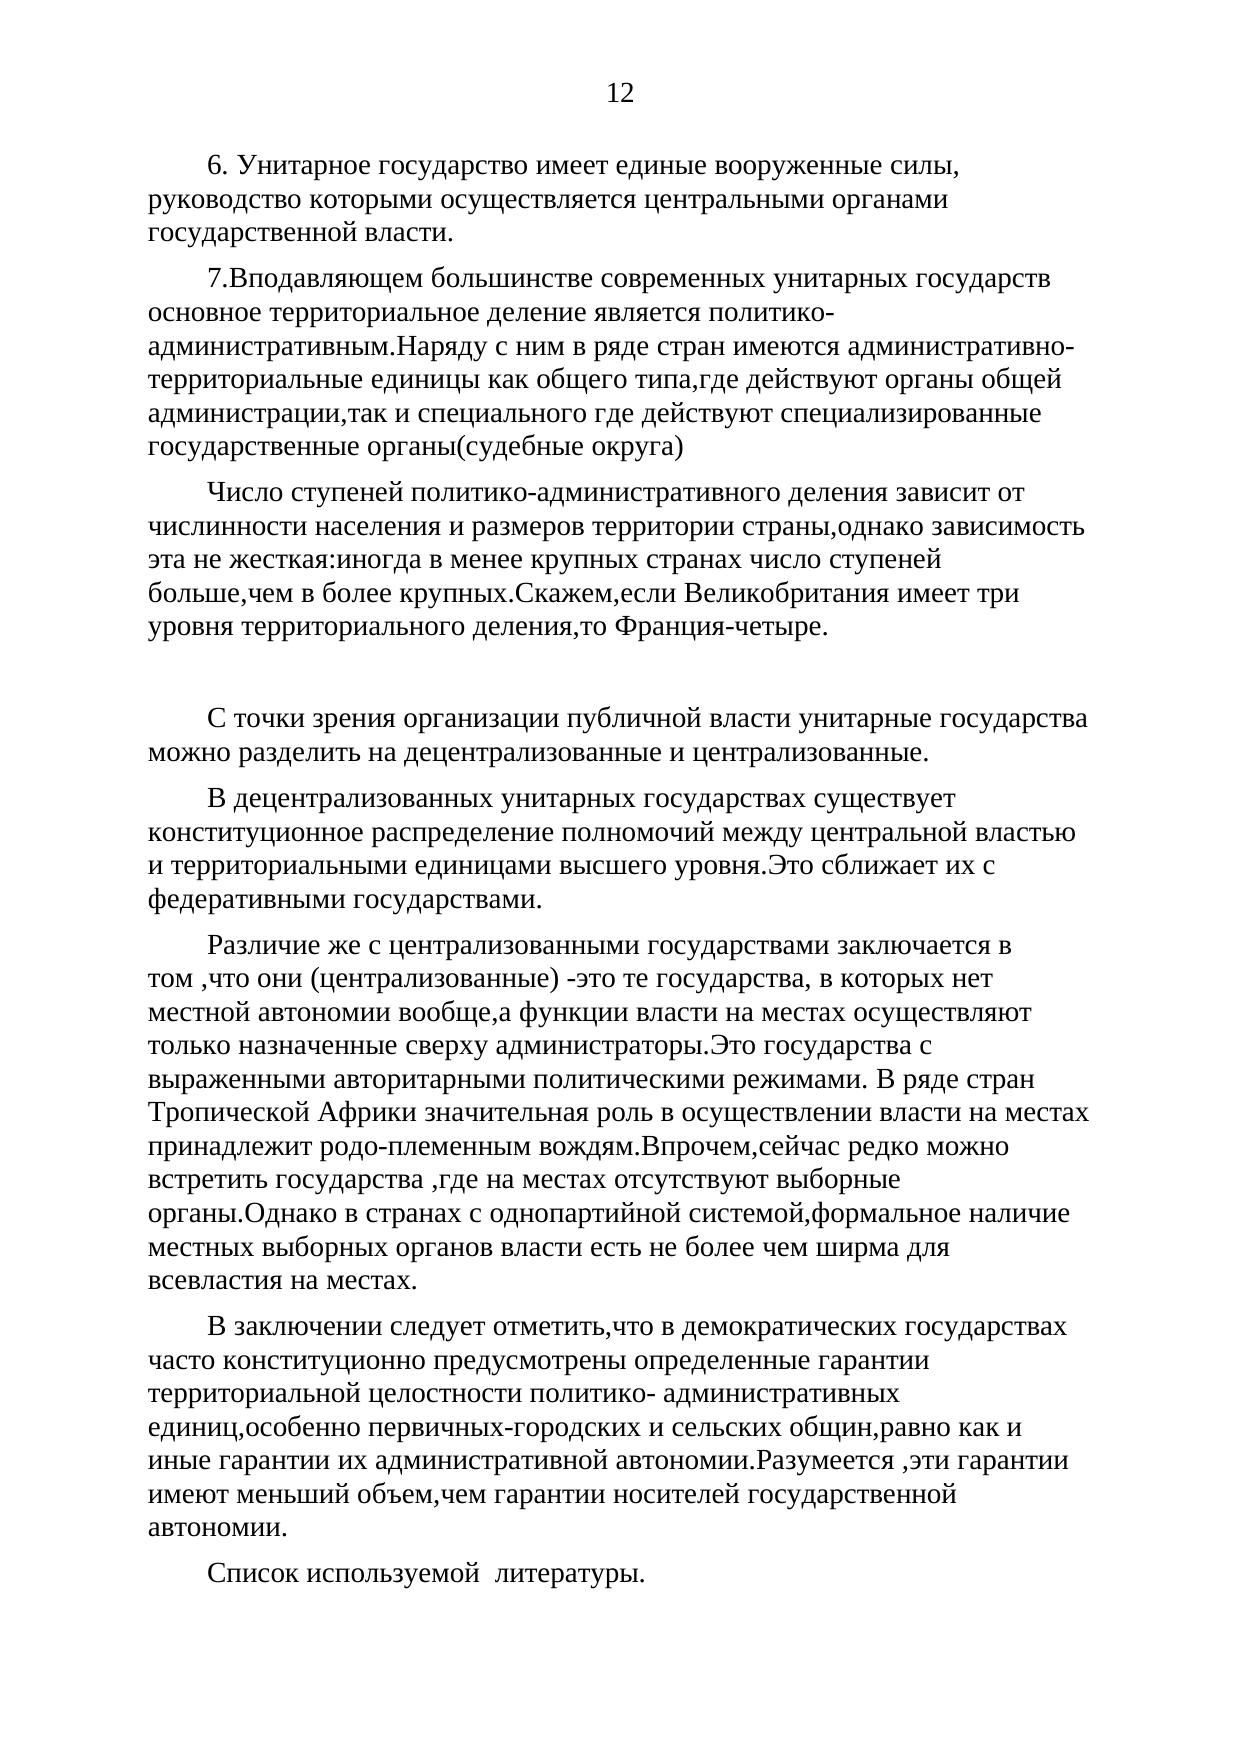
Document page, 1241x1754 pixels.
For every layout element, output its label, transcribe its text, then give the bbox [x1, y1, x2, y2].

text 7.Вподавляющем большинстве современных унитарных государств основное территориальное деление является политико-административным.Наряду с ним в ряде стран имеются административно-территориальные единицы как общего типа,где действуют органы общей администрации,так и специального где действуют специализированные государственные органы(судебные округа) [148, 261, 1092, 462]
text Различие же с централизованными государствами заключается в том ,что они (централизованные) -это те государства, в которых нет местной автономии вообще,а функции власти на местах осуществляют только назначенные сверху администраторы.Это государства с выраженными авторитарными политическими режимами. В ряде стран Тропической Африки значительная роль в осуществлении власти на местах принадлежит родо-племенным вождям.Впрочем,сейчас редко можно встретить государства ,где на местах отсутствуют выборные органы.Однако в странах с однопартийной системой,формальное наличие местных выборных органов власти есть не более чем ширма для всевластия на местах. [148, 927, 1092, 1296]
text С точки зрения организации публичной власти унитарные государства можно разделить на децентрализованные и централизованные. [148, 701, 1092, 768]
text Список используемой литературы. [148, 1556, 1092, 1589]
text 6. Унитарное государство имеет единые вооруженные силы, руководство которыми осуществляется центральными органами государственной власти. [148, 148, 1092, 248]
text Число ступеней политико-административного деления зависит от числинности населения и размеров территории страны,однако зависимость эта не жесткая:иногда в менее крупных странах число ступеней больше,чем в более крупных.Скажем,если Великобритания имеет три уровня территориального деления,то Франция-четыре. [148, 474, 1092, 642]
text В децентрализованных унитарных государствах существует конституционное распределение полномочий между центральной властью и территориальными единицами высшего уровня.Это сближает их с федеративными государствами. [148, 780, 1092, 914]
text В заключении следует отметить,что в демократических государствах часто конституционно предусмотрены определенные гарантии территориальной целостности политико- административных единиц,особенно первичных-городских и сельских общин,равно как и иные гарантии их административной автономии.Разумеется ,эти гарантии имеют меньший объем,чем гарантии носителей государственной автономии. [148, 1308, 1092, 1543]
